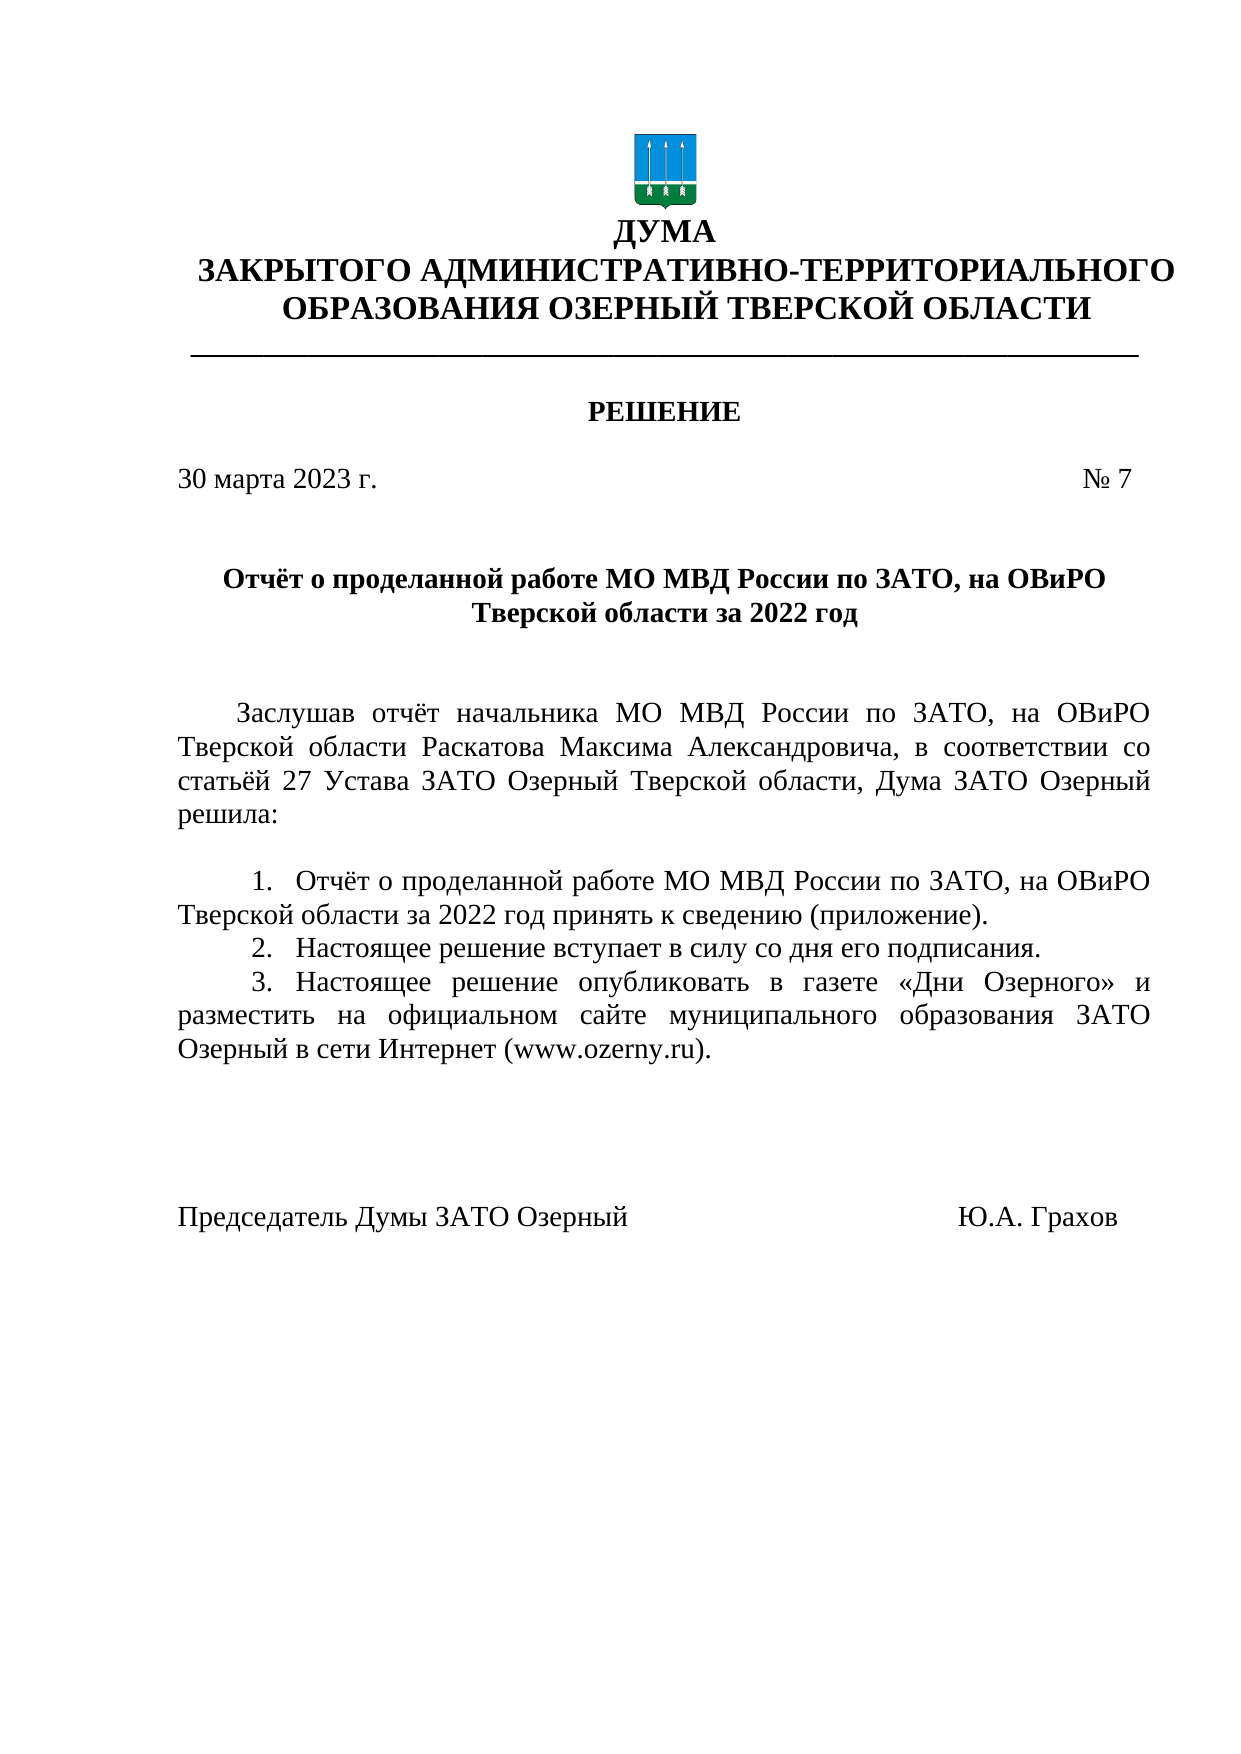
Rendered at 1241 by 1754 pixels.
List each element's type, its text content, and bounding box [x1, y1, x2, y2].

list Настоящее решение вступает в силу со дня его подписания. [177, 930, 1152, 964]
title _________________________________________________________________ [177, 327, 1152, 360]
title ДУМА [177, 212, 1152, 250]
text Заслушав отчёт начальника МО МВД России по ЗАТО, на ОВиРО Тверской области Раскатова Максима Александровича, в соответствии со статьёй 27 Устава ЗАТО Озерный Тверской области, Дума ЗАТО Озерный решила: [177, 696, 1152, 830]
text 30 марта 2023 г. № 7 [177, 461, 1152, 494]
list Настоящее решение опубликовать в газете «Дни Озерного» и разместить на официальном сайте муниципального образования ЗАТО Озерный в сети Интернет (www.ozerny.ru). [177, 964, 1152, 1064]
title ОБРАЗОВАНИЯ ОЗЕРНЫЙ ТВЕРСКОЙ ОБЛАСТИ [118, 288, 1196, 327]
title ЗАКРЫТОГО АДМИНИСТРАТИВНО-ТЕРРИТОРИАЛЬНОГО [177, 250, 1196, 288]
text Председатель Думы ЗАТО Озерный Ю.А. Грахов [177, 1199, 1152, 1232]
title РЕШЕНИЕ [177, 394, 1152, 427]
text Отчёт о проделанной работе МО МВД России по ЗАТО, на ОВиРО Тверской области за 2022 год [177, 561, 1152, 628]
list Отчёт о проделанной работе МО МВД России по ЗАТО, на ОВиРО Тверской области за 2022 год принять к сведению (приложение). [177, 863, 1152, 930]
picture [634, 140, 697, 210]
